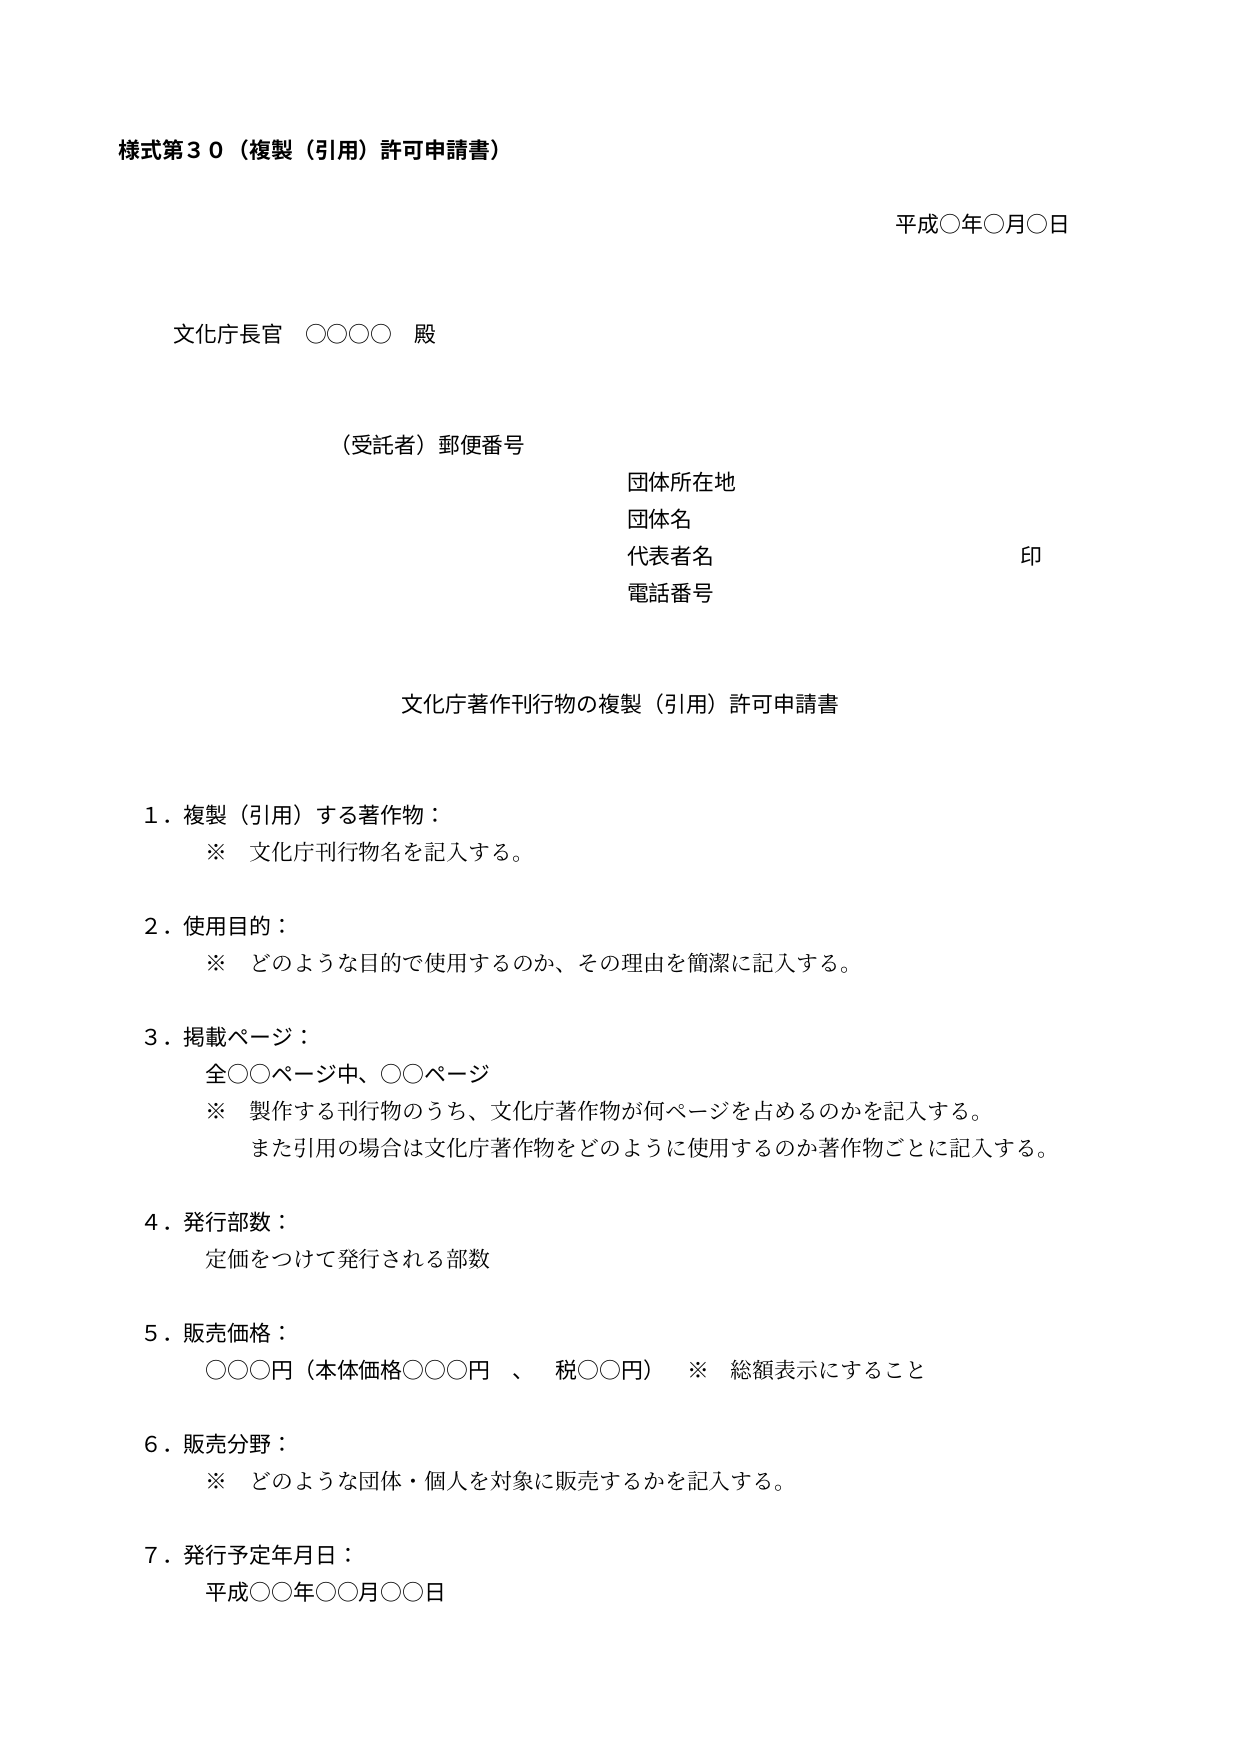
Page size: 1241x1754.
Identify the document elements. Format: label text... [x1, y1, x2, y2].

text 平成○年○月○日 [873, 204, 1122, 241]
text 団体名 [118, 500, 1122, 537]
text ※ どのような団体・個人を対象に販売するかを記入する。 [118, 1461, 1122, 1498]
text ※ 文化庁刊行物名を記入する。 [118, 833, 1122, 869]
text （受託者）郵便番号 [118, 426, 1122, 463]
text また引用の場合は文化庁著作物をどのように使用するのか著作物ごとに記入する。 [118, 1128, 1122, 1165]
text 全○○ページ中、○○ページ [118, 1054, 1122, 1091]
text ※ 製作する刊行物のうち、文化庁著作物が何ページを占めるのかを記入する。 [118, 1091, 1122, 1128]
text ５．販売価格： [118, 1313, 1122, 1350]
text 代表者名 印 [118, 537, 1122, 574]
text ○○○円（本体価格○○○円 、 税○○円） ※ 総額表示にすること [118, 1350, 1122, 1387]
text ４．発行部数： [118, 1202, 1122, 1239]
text ６．販売分野： [118, 1424, 1122, 1461]
text 団体所在地 [118, 463, 1122, 500]
text １．複製（引用）する著作物： [118, 796, 1122, 833]
text ３．掲載ページ： [118, 1017, 1122, 1054]
text ７．発行予定年月日： [118, 1535, 1122, 1572]
text 文化庁著作刊行物の複製（引用）許可申請書 [118, 685, 1122, 722]
text ※ どのような目的で使用するのか、その理由を簡潔に記入する。 [118, 943, 1122, 981]
text 平成○○年○○月○○日 [118, 1572, 1122, 1609]
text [118, 130, 1122, 167]
text 定価をつけて発行される部数 [118, 1239, 1122, 1276]
text 文化庁長官 ○○○○ 殿 [173, 315, 1122, 352]
text 電話番号 [118, 574, 1122, 611]
text ２．使用目的： [118, 907, 1122, 943]
